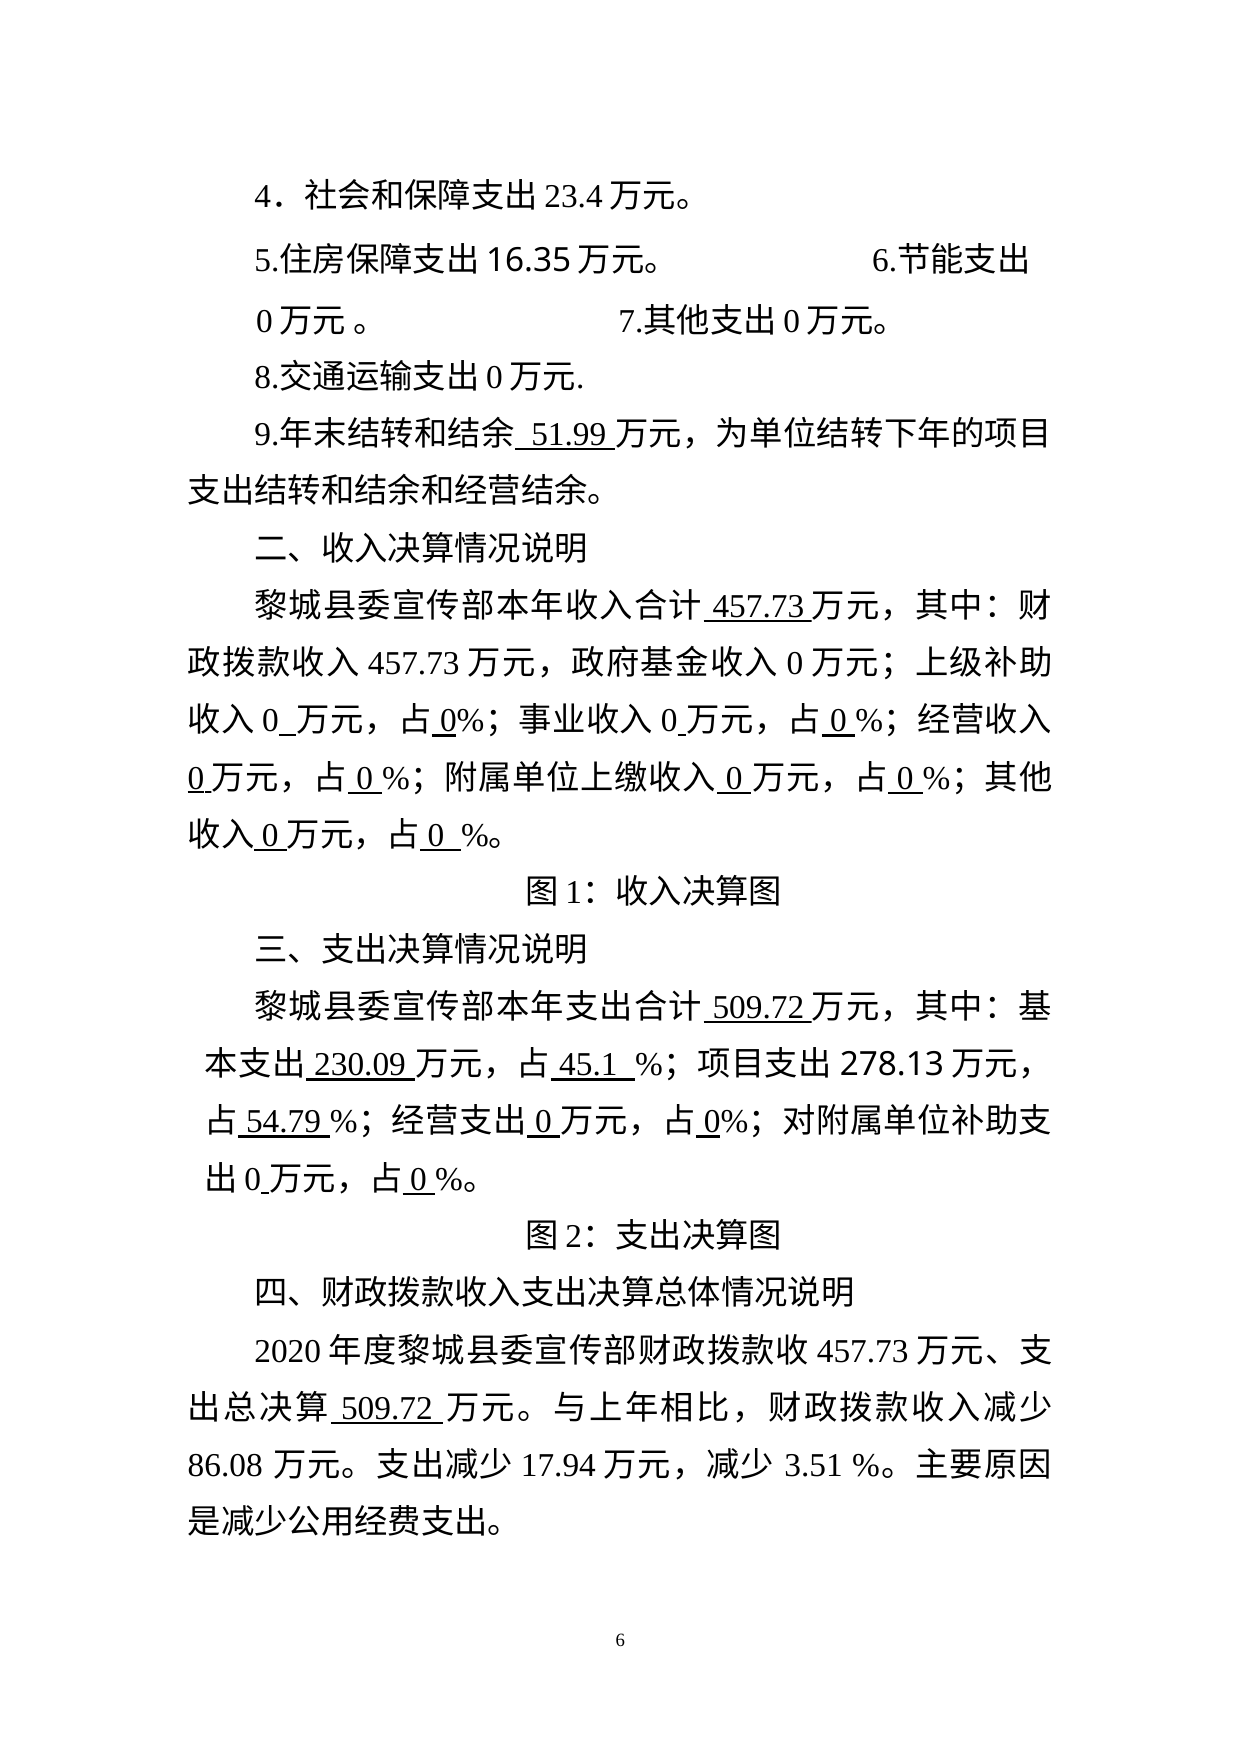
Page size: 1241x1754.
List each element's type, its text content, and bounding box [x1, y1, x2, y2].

text 黎城县委宣传部本年收入合计 457.73万元，其中：财政拨款收入457.73万元，政府基金收入0万元；上级补助收入0 万元，占 0%；事业收入0 万元，占 0 %；经营收入 0万元，占 0 %；附属单位上缴收入 0 万元，占 0 %；其他收入 0 万元，占 0 %。 [187, 571, 1053, 858]
text 二、收入决算情况说明 [187, 514, 1053, 571]
text 9.年末结转和结余 51.99 万元，为单位结转下年的项目支出结转和结余和经营结余。 [187, 399, 1053, 514]
text 4．社会和保障支出23.4万元。 [187, 162, 1053, 219]
text 2020年度黎城县委宣传部财政拨款收457.73万元、支出总决算 509.72 万元。与上年相比，财政拨款收入减少86.08 万元。支出减少17.94万元，减少 3.51 %。主要原因是减少公用经费支出。 [187, 1316, 1053, 1545]
text 三、支出决算情况说明 [187, 915, 1053, 972]
text 5.住房保障支出16.35万元。 6.节能支出0万元 。 7.其他支出0万元。 [254, 219, 1053, 342]
text 图2：支出决算图 [204, 1202, 1053, 1259]
text 四、财政拨款收入支出决算总体情况说明 [187, 1259, 1053, 1316]
text 图1：收入决算图 [187, 858, 1053, 915]
text 黎城县委宣传部本年支出合计 509.72万元，其中：基本支出 230.09 万元，占 45.1 %；项目支出278.13万元，占 54.79 %；经营支出 0 万元，占 0%；对附属单位补助支出0 万元，占 0 %。 [204, 972, 1053, 1202]
text 8.交通运输支出0万元. [187, 342, 1053, 399]
